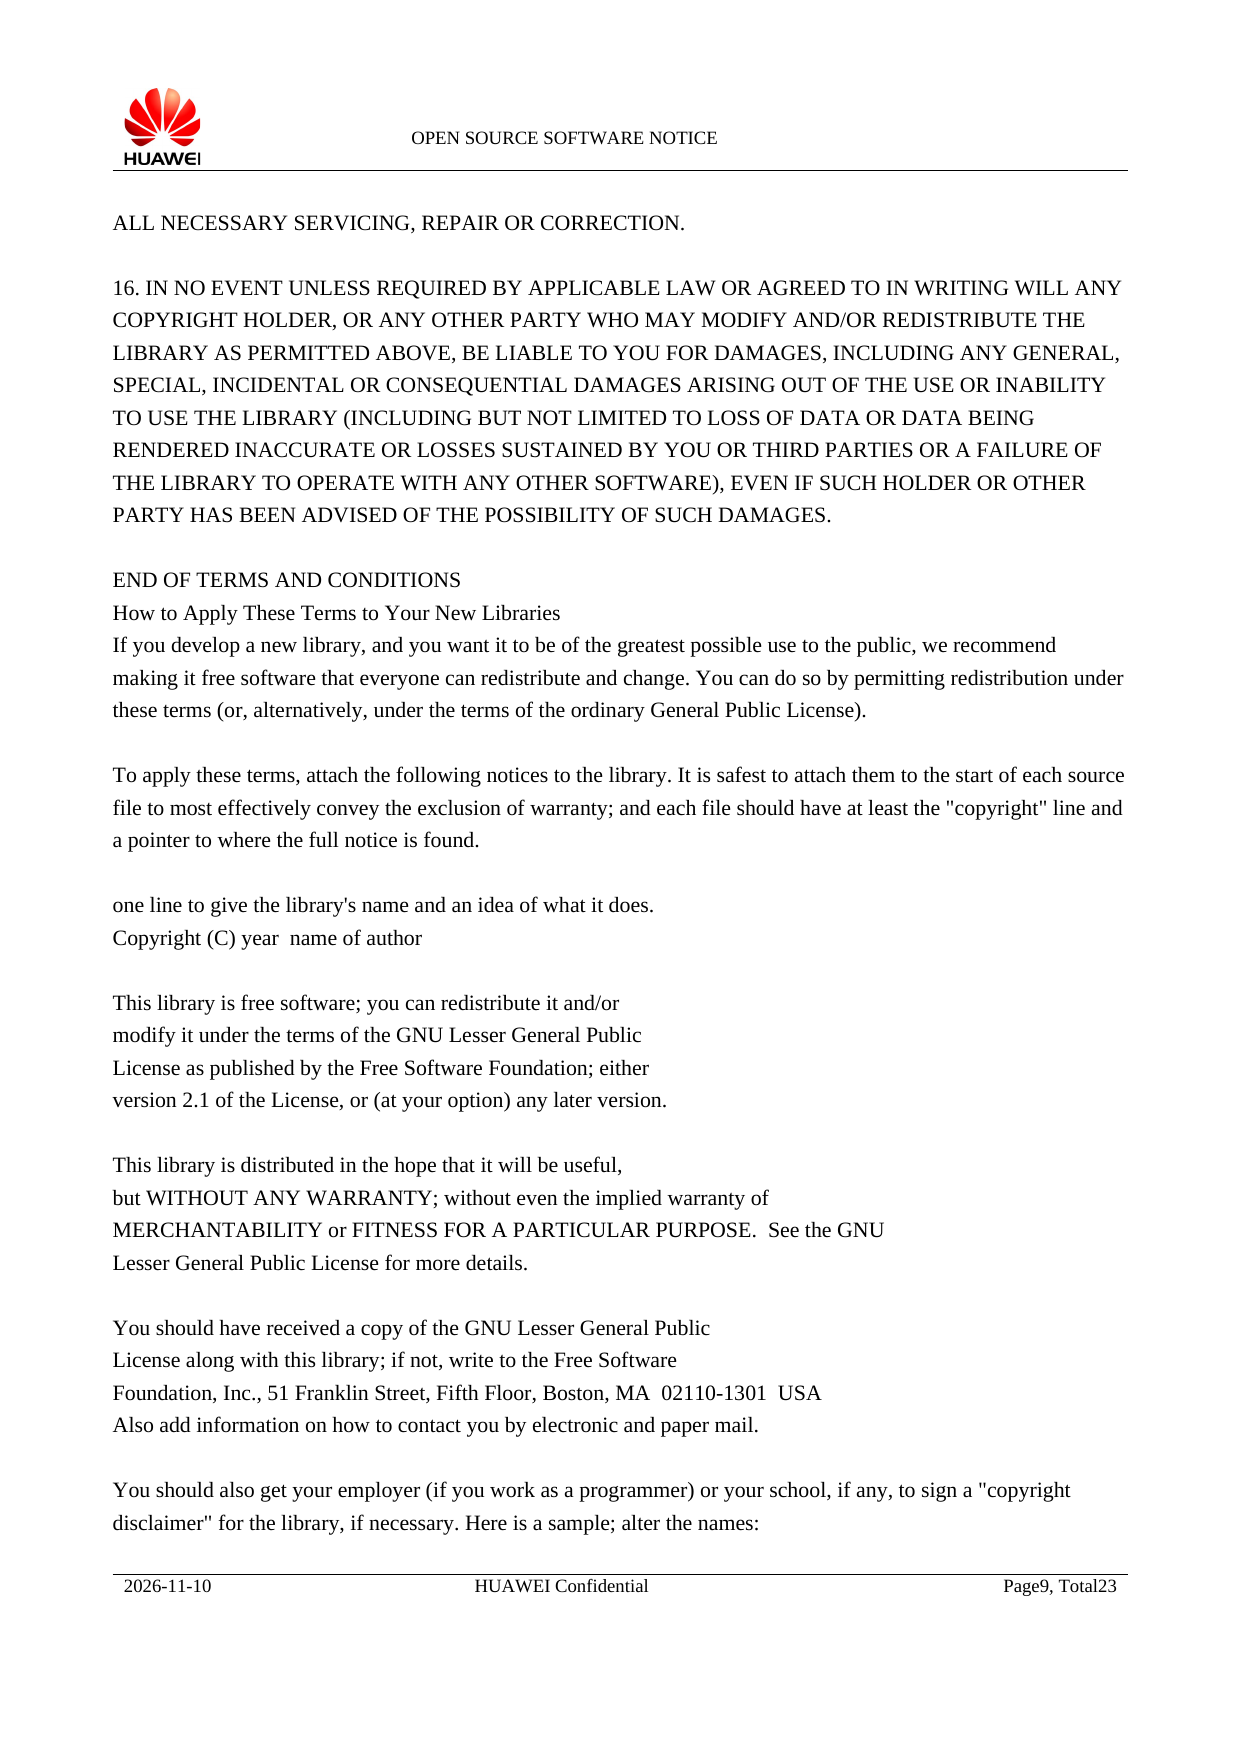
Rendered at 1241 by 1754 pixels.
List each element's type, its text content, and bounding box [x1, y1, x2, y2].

picture [124, 88, 201, 165]
